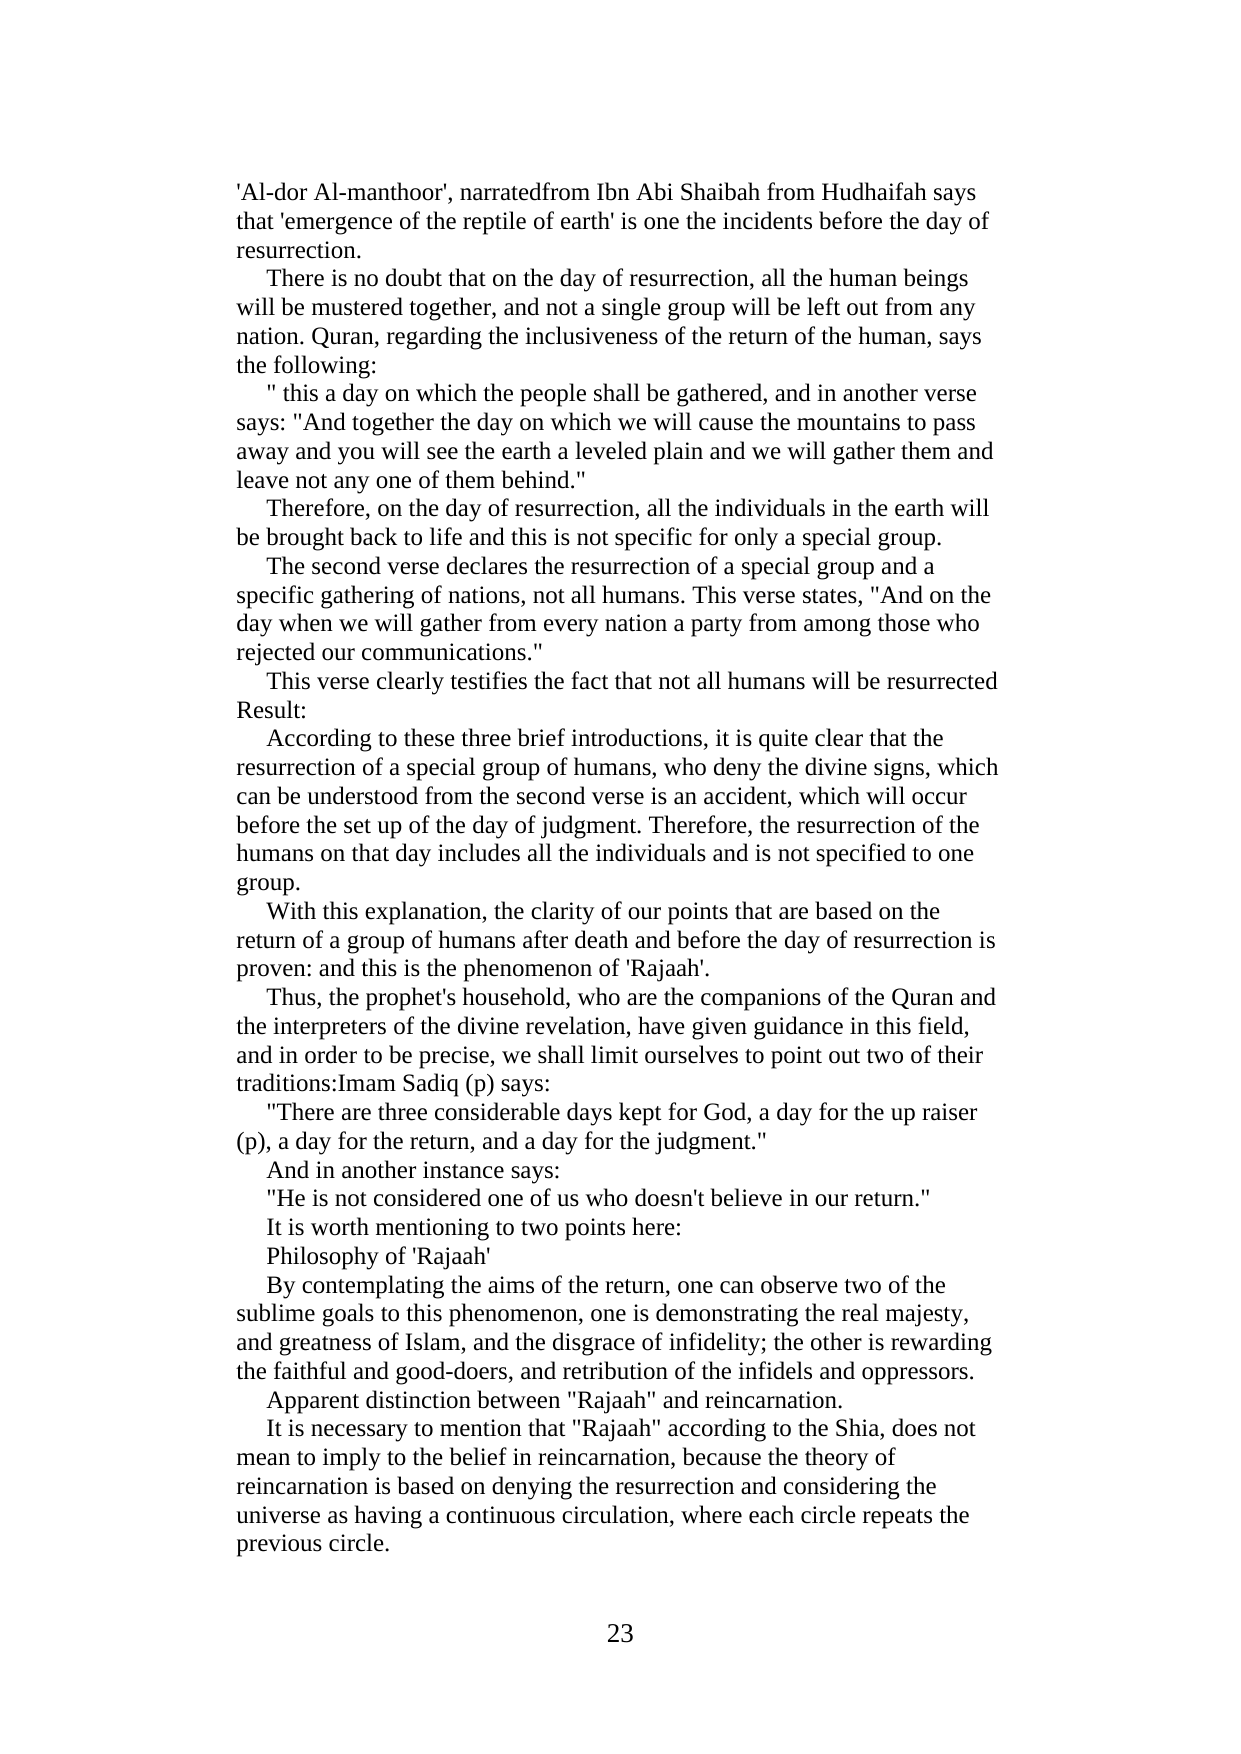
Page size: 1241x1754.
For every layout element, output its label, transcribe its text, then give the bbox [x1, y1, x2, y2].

text With this explanation, the clarity of our points that are based on the return of a group of humans after death and before the day of resurrection is proven: and this is the phenomenon of 'Rajaah'. [236, 896, 1004, 982]
text " this a day on which the people shall be gathered, and in another verse says: "And together the day on which we will cause the mountains to pass away and you will see the earth a leveled plain and we will gather them and leave not any one of them behind." [236, 378, 1004, 493]
text By contemplating the aims of the return, one can observe two of the sublime goals to this phenomenon, one is demonstrating the real majesty, and greatness of Islam, and the disgrace of infidelity; the other is rewarding the faithful and good-doers, and retribution of the infidels and oppressors. [236, 1270, 1004, 1385]
text Therefore, on the day of resurrection, all the individuals in the earth will be brought back to life and this is not specific for only a special group. [236, 493, 1004, 551]
text And in another instance says: [236, 1155, 1004, 1183]
text It is necessary to mention that "Rajaah" according to the Shia, does not mean to imply to the belief in reincarnation, because the theory of reincarnation is based on denying the resurrection and considering the universe as having a continuous circulation, where each circle repeats the previous circle. [236, 1413, 1004, 1557]
text "There are three considerable days kept for God, a day for the up raiser (p), a day for the return, and a day for the judgment." [236, 1097, 1004, 1155]
text "He is not considered one of us who doesn't believe in our return." [236, 1183, 1004, 1212]
text There is no doubt that on the day of resurrection, all the human beings will be mustered together, and not a single group will be left out from any nation. Quran, regarding the inclusiveness of the return of the human, says the following: [236, 263, 1004, 378]
text Apparent distinction between "Rajaah" and reincarnation. [236, 1385, 1004, 1413]
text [236, 177, 1004, 263]
text Thus, the prophet's household, who are the companions of the Quran and the interpreters of the divine revelation, have given guidance in this field, and in order to be precise, we shall limit ourselves to point out two of their traditions:Imam Sadiq (p) says: [236, 982, 1004, 1097]
text The second verse declares the resurrection of a special group and a specific gathering of nations, not all humans. This verse states, "And on the day when we will gather from every nation a party from among those who rejected our communications." [236, 551, 1004, 666]
text Philosophy of 'Rajaah' [236, 1241, 1004, 1270]
text According to these three brief introductions, it is quite clear that the resurrection of a special group of humans, who deny the divine signs, which can be understood from the second verse is an accident, which will occur before the set up of the day of judgment. Therefore, the resurrection of the humans on that day includes all the individuals and is not specified to one group. [236, 723, 1004, 896]
text It is worth mentioning to two points here: [236, 1212, 1004, 1241]
text This verse clearly testifies the fact that not all humans will be resurrected Result: [236, 666, 1004, 723]
